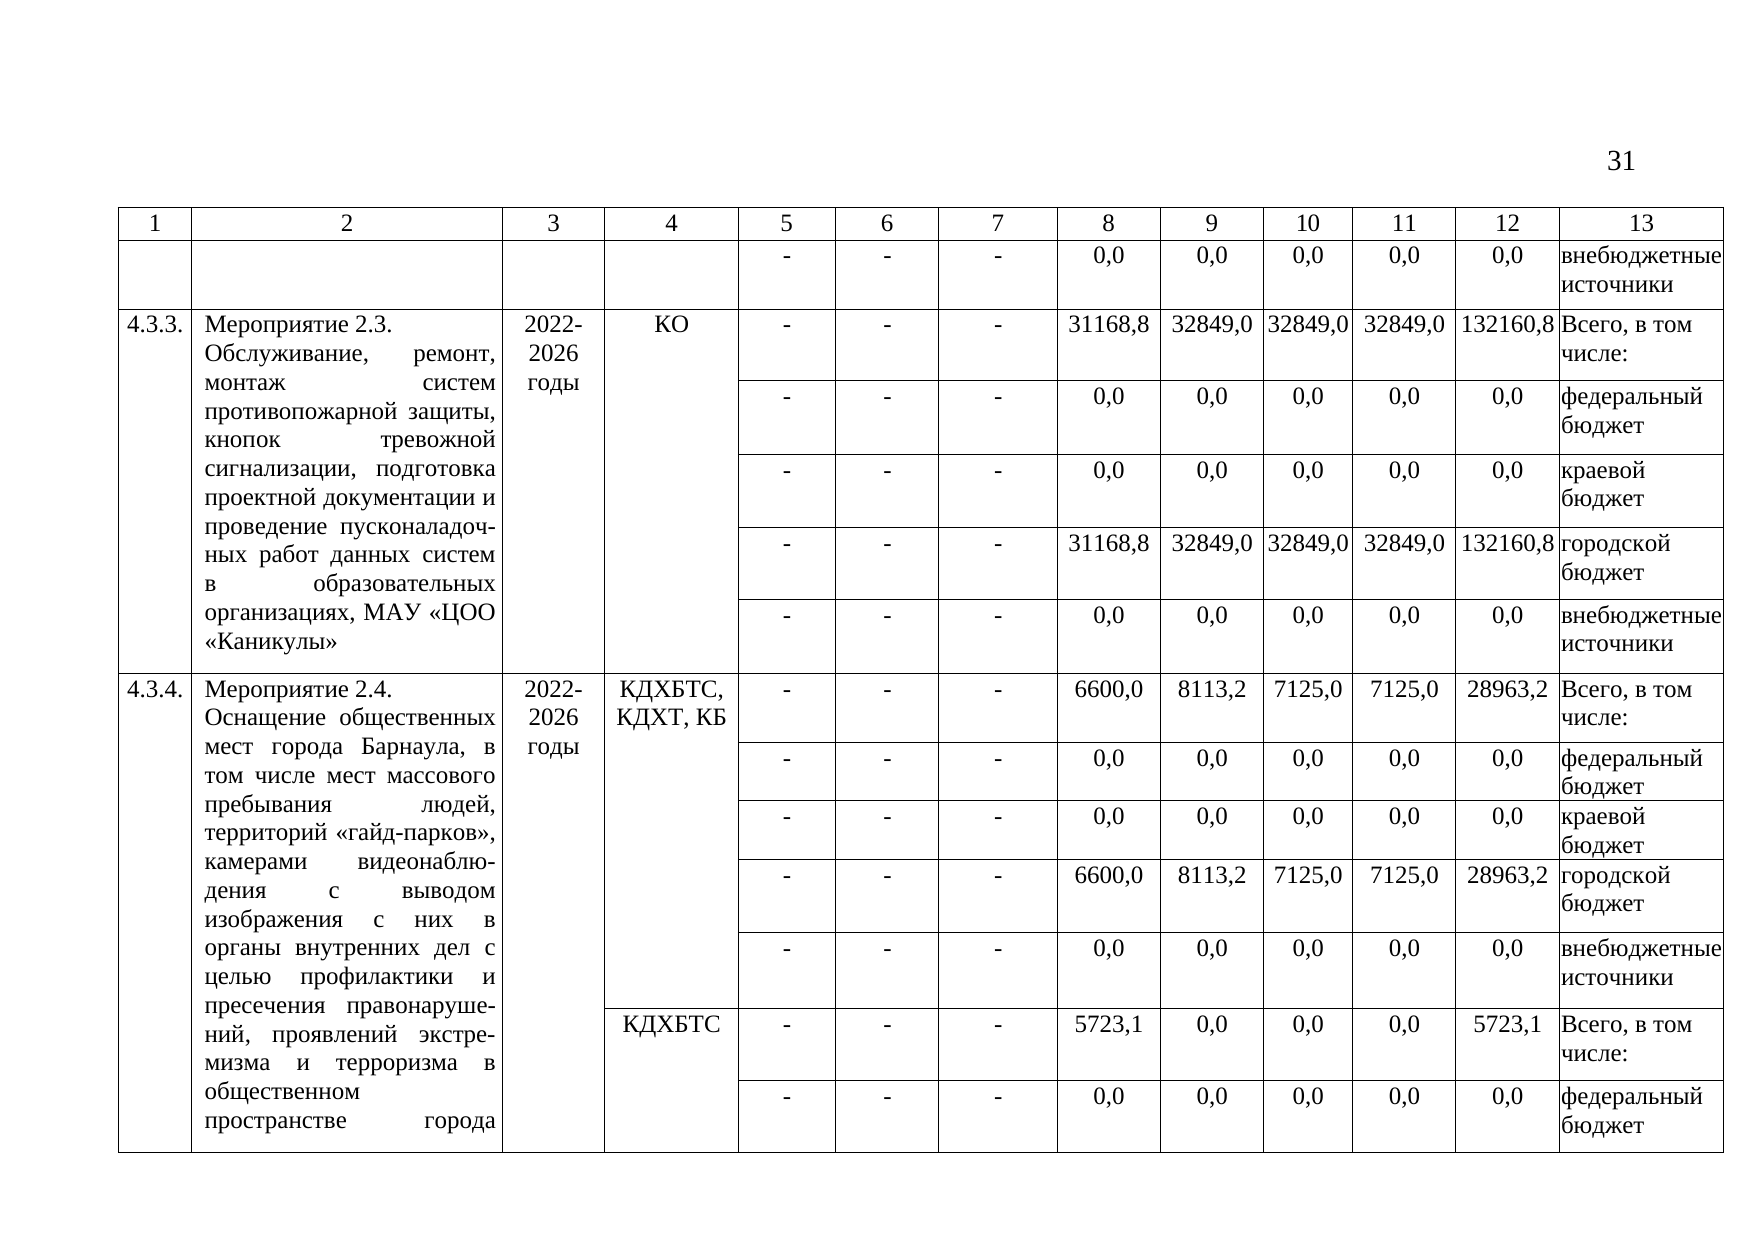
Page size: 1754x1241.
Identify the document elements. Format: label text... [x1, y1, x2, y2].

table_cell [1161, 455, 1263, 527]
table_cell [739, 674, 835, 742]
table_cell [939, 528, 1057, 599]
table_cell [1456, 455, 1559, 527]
table_header 5 [739, 208, 835, 239]
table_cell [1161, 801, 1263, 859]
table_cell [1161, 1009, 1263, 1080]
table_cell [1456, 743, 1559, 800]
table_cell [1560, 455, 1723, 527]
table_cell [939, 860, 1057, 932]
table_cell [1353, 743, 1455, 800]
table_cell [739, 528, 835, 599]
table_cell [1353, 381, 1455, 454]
table_header 11 [1353, 208, 1455, 239]
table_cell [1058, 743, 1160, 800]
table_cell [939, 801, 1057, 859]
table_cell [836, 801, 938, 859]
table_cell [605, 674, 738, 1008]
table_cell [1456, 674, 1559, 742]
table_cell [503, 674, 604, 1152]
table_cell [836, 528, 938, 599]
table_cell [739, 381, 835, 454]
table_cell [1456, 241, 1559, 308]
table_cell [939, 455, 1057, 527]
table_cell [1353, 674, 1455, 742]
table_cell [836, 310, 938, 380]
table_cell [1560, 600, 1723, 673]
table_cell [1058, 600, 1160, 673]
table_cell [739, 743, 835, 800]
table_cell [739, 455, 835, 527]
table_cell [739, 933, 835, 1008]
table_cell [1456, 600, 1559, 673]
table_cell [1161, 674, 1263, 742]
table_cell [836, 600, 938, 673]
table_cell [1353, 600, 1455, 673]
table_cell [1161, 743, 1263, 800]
table_header 1 [119, 208, 191, 239]
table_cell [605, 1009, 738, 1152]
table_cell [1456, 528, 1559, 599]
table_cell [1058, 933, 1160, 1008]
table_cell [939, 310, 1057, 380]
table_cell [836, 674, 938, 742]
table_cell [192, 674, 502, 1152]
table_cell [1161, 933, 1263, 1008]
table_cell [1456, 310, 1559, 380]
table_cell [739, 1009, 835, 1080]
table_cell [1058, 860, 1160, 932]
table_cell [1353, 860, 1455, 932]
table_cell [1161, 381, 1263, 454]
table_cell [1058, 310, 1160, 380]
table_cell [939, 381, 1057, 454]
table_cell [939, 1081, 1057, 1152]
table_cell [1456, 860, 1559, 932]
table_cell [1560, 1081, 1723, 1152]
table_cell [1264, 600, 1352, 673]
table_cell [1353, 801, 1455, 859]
table_header 12 [1456, 208, 1559, 239]
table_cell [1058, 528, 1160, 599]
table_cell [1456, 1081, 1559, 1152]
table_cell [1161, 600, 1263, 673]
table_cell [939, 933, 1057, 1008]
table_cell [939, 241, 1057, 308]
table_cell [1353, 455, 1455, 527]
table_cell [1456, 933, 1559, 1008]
table_header 8 [1058, 208, 1160, 239]
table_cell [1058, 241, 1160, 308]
table_header 6 [836, 208, 938, 239]
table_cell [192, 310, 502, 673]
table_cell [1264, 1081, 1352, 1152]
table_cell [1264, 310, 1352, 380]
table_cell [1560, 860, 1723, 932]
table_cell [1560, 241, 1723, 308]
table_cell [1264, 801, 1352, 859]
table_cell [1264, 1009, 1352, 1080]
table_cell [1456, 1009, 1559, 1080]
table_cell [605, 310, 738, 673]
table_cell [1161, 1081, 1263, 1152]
table_header 9 [1161, 208, 1263, 239]
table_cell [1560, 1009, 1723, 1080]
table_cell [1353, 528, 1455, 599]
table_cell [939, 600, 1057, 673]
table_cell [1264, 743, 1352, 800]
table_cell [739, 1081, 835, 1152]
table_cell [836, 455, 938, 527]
table_header 7 [939, 208, 1057, 239]
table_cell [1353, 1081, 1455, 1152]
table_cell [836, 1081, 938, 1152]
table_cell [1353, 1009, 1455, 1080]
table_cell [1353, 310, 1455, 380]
table_header 13 [1560, 208, 1723, 239]
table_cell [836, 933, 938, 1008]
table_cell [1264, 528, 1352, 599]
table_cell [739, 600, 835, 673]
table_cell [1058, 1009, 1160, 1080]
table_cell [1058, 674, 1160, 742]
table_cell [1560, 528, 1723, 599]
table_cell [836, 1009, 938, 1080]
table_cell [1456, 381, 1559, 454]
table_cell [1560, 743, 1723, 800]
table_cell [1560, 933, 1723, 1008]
table_header 2 [192, 208, 502, 239]
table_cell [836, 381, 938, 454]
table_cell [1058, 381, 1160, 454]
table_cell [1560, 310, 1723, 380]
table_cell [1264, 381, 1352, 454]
table_header 10 [1264, 208, 1352, 239]
table_header 3 [503, 208, 604, 239]
table_header 4 [605, 208, 738, 239]
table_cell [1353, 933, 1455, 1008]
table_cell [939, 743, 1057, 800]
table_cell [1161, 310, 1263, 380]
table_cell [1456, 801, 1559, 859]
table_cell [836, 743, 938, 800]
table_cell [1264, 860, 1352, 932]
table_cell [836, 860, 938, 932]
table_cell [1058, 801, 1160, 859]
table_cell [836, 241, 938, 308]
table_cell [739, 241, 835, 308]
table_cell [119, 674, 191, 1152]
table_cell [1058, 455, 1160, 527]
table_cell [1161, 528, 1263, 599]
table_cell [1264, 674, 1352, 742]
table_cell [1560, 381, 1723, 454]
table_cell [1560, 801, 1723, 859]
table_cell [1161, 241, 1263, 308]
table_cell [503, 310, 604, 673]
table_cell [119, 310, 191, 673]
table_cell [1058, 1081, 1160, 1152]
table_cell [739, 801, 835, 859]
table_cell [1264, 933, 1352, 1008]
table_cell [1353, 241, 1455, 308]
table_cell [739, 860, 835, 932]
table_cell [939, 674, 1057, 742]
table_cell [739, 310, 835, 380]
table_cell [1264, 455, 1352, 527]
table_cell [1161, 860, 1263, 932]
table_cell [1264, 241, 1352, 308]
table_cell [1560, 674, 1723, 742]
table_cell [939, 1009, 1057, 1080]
